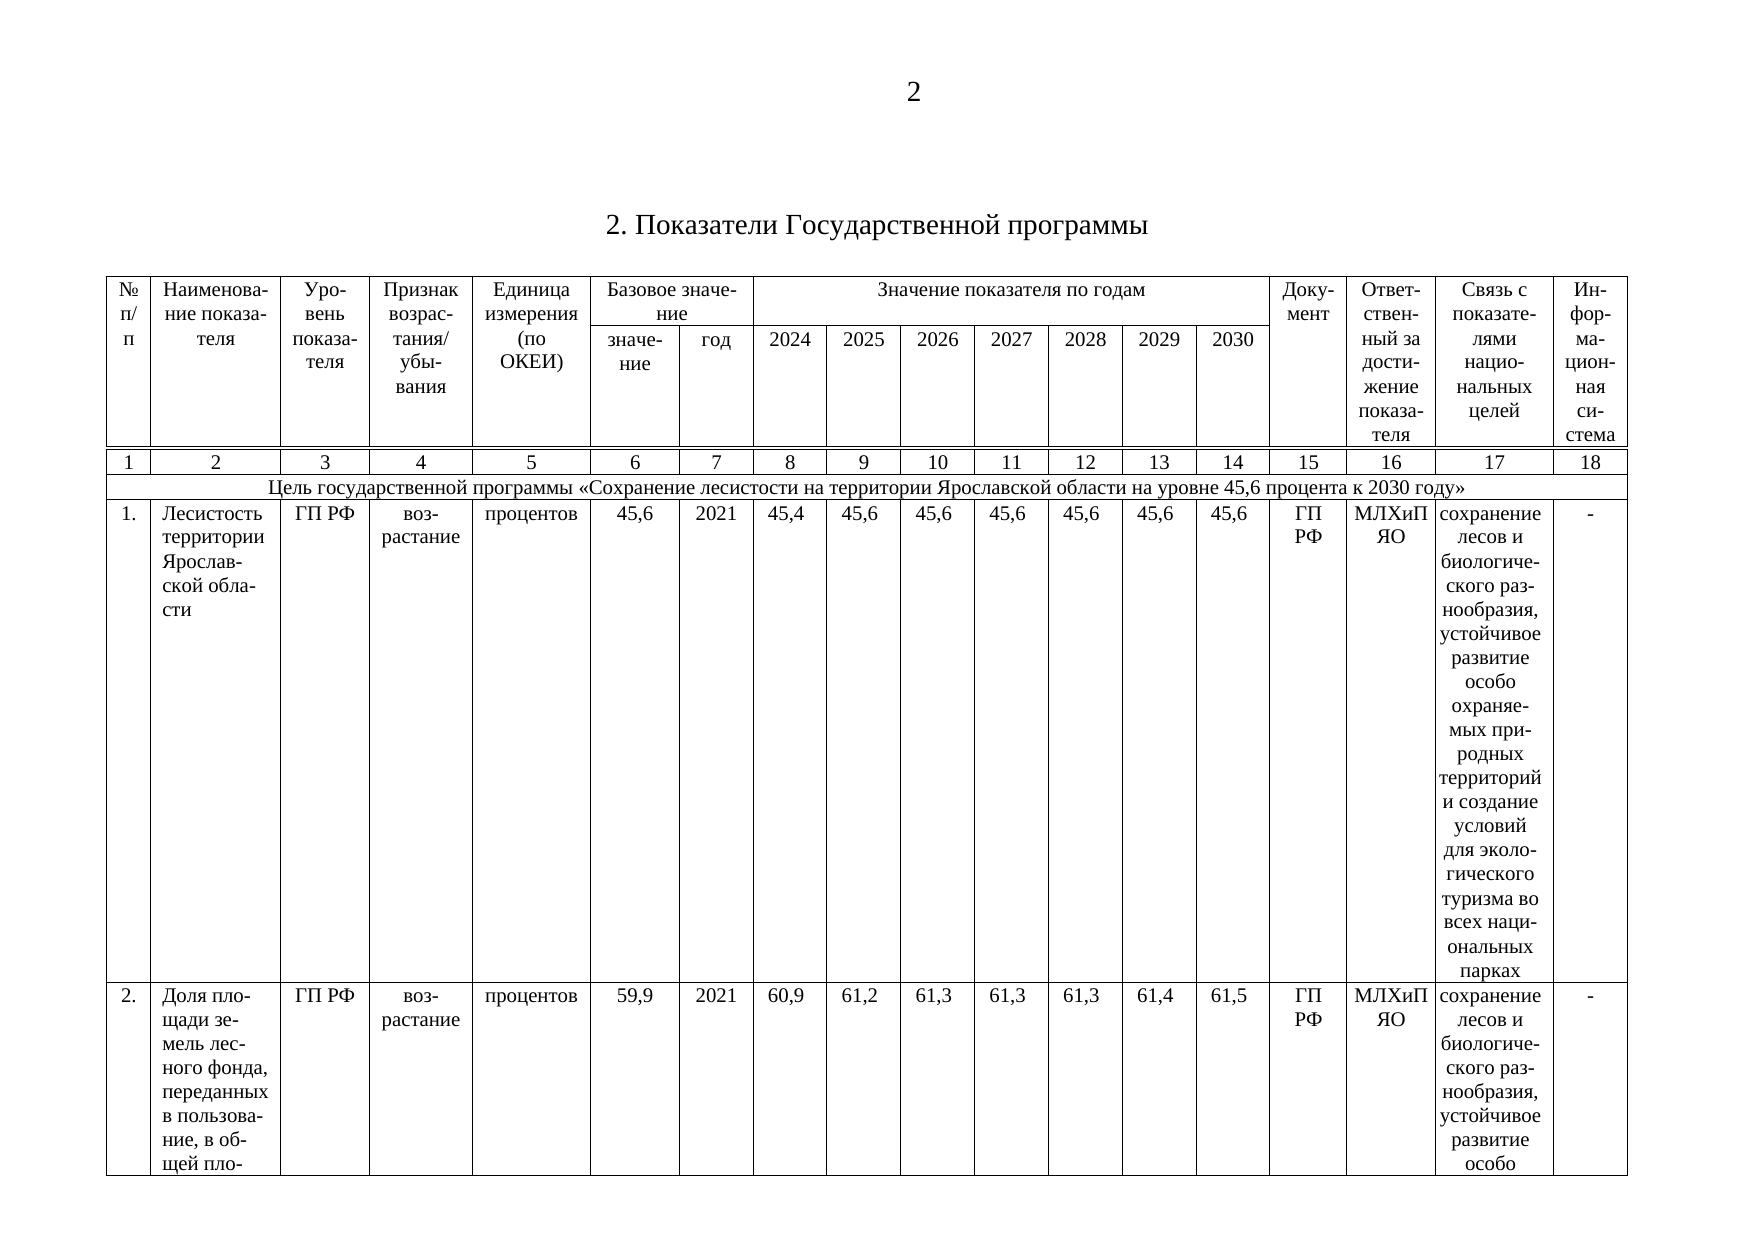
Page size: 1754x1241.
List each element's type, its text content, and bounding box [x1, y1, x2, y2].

table_cell МЛХиП ЯО [1347, 983, 1435, 1175]
table_header 3 [281, 450, 369, 474]
table_header Ответственный за достижение показателя [1347, 277, 1435, 446]
table_header 13 [1123, 450, 1196, 474]
table_cell 60,9 [754, 983, 826, 1175]
table_header Информационная система [1554, 277, 1627, 446]
table_cell - [1554, 500, 1627, 982]
table_cell ГП РФ [1270, 983, 1346, 1175]
table_cell 2029 [1123, 326, 1196, 446]
table_cell 2021 [680, 983, 753, 1175]
text 2. Показатели Государственной программы [118, 207, 1636, 240]
table_cell 45,6 [1049, 500, 1122, 982]
table_cell 61,5 [1197, 983, 1269, 1175]
table_header Единица измерения (по ОКЕИ) [473, 277, 590, 446]
table_cell 2028 [1049, 326, 1122, 446]
table_cell Лесистость территории Ярославской области [151, 500, 280, 982]
table_cell 2021 [680, 500, 753, 982]
table_cell процентов [473, 500, 590, 982]
table_header Связь с показателями национальных целей [1436, 277, 1553, 446]
table_cell 45,6 [827, 500, 900, 982]
table_cell ГП РФ [1270, 500, 1346, 982]
table_cell возрастание [370, 500, 472, 982]
table_header № п/п [107, 277, 150, 446]
table_cell 2030 [1197, 326, 1269, 446]
table_cell 61,4 [1123, 983, 1196, 1175]
table_cell МЛХиП ЯО [1347, 500, 1435, 982]
table_cell 59,9 [591, 983, 679, 1175]
table_header Признак возрастания/ убывания [370, 277, 472, 446]
table_cell - [1554, 983, 1627, 1175]
table_header 15 [1270, 450, 1346, 474]
table_header 11 [975, 450, 1048, 474]
table_cell 2026 [901, 326, 974, 446]
table_header 2 [151, 450, 280, 474]
table_cell 45,6 [1197, 500, 1269, 982]
table_header 10 [901, 450, 974, 474]
table_cell 61,3 [975, 983, 1048, 1175]
table_cell 45,6 [975, 500, 1048, 982]
table_cell 1. [107, 500, 150, 982]
table_header Базовое значение [591, 277, 753, 325]
table_cell 45,6 [591, 500, 679, 982]
table_header 12 [1049, 450, 1122, 474]
table_cell 45,6 [1123, 500, 1196, 982]
table_cell ГП РФ [281, 983, 369, 1175]
table_cell значение [591, 326, 679, 446]
table_header Доку-мент [1270, 277, 1346, 446]
table_cell 61,2 [827, 983, 900, 1175]
table_header 1 [107, 450, 150, 474]
table_header 14 [1197, 450, 1269, 474]
table_cell 45,6 [901, 500, 974, 982]
table_cell Цель государственной программы «Сохранение лесистости на территории Ярославской области на уровне 45,6 процента к 2030 году» [107, 475, 1627, 499]
table_cell возрастание [370, 983, 472, 1175]
table_cell процентов [473, 983, 590, 1175]
table_cell 2. [107, 983, 150, 1175]
table_cell год [680, 326, 753, 446]
table_cell 45,4 [754, 500, 826, 982]
table_cell 61,3 [1049, 983, 1122, 1175]
table_header 9 [827, 450, 900, 474]
table_header 17 [1436, 450, 1553, 474]
table_header 7 [680, 450, 753, 474]
table_header 5 [473, 450, 590, 474]
table_header Уровень показателя [281, 277, 369, 446]
table_cell 2024 [754, 326, 826, 446]
table_header Наименование показателя [151, 277, 280, 446]
table_header 8 [754, 450, 826, 474]
table_cell 61,3 [901, 983, 974, 1175]
table_header 16 [1347, 450, 1435, 474]
table_header 4 [370, 450, 472, 474]
table_cell ГП РФ [281, 500, 369, 982]
table_header Значение показателя по годам [754, 277, 1269, 325]
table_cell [151, 983, 280, 1175]
table_cell 2027 [975, 326, 1048, 446]
table_header 6 [591, 450, 679, 474]
table_cell 2025 [827, 326, 900, 446]
table_header 18 [1554, 450, 1627, 474]
